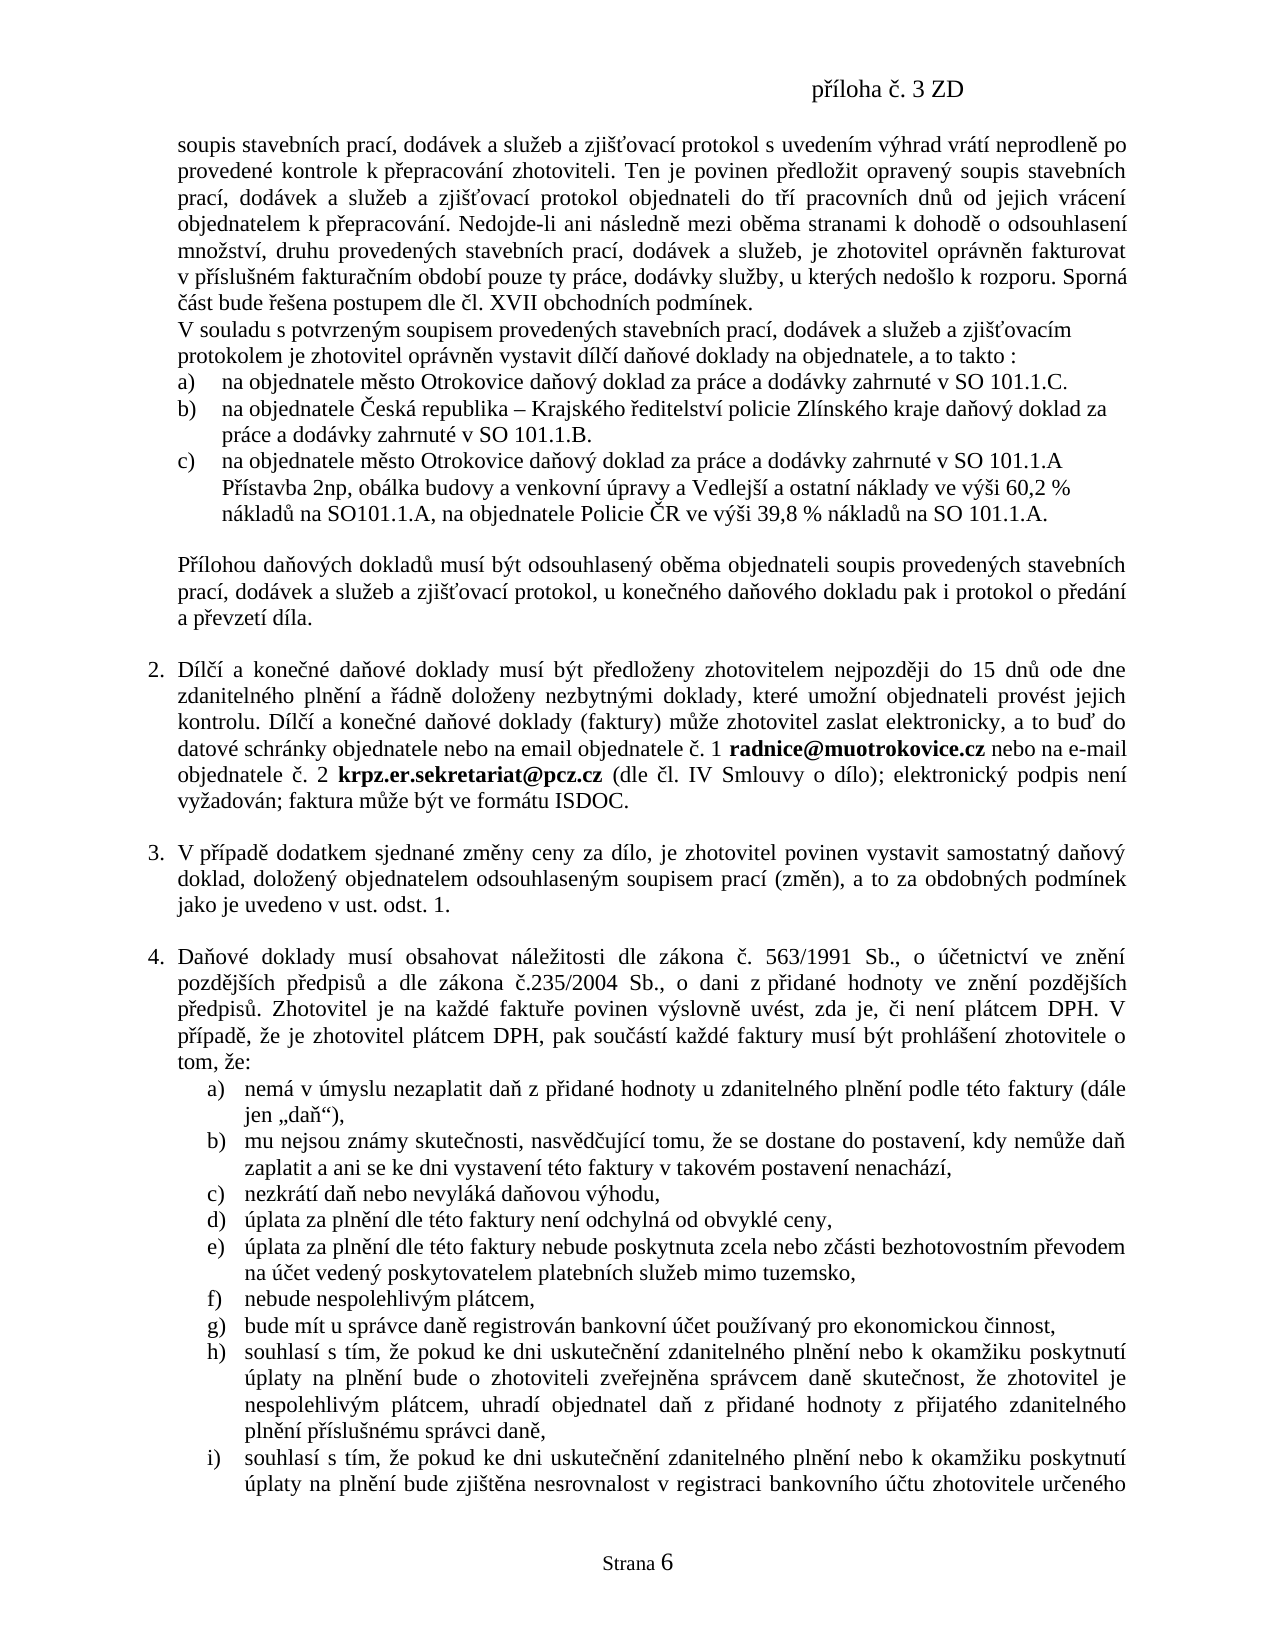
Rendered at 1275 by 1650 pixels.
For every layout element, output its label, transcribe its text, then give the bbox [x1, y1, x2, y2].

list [207, 1443, 1127, 1496]
list nebude nespolehlivým plátcem, [207, 1285, 1127, 1312]
list mu nejsou známy skutečnosti, nasvědčující tomu, že se dostane do postavení, kdy nemůže daň zaplatit a ani se ke dni vystavení této faktury v takovém postavení nenachází, [207, 1127, 1127, 1180]
list souhlasí s tím, že pokud ke dni uskutečnění zdanitelného plnění nebo k okamžiku poskytnutí úplaty na plnění bude o zhotoviteli zveřejněna správcem daně skutečnost, že zhotovitel je nespolehlivým plátcem, uhradí objednatel daň z přidané hodnoty z přijatého zdanitelného plnění příslušnému správci daně, [207, 1338, 1127, 1443]
list úplata za plnění dle této faktury nebude poskytnuta zcela nebo zčásti bezhotovostním převodem na účet vedený poskytovatelem platebních služeb mimo tuzemsko, [207, 1233, 1127, 1285]
list na objednatele Česká republika – Krajského ředitelství policie Zlínského kraje daňový doklad za práce a dodávky zahrnuté v SO 101.1.B. [177, 395, 1127, 447]
list na objednatele město Otrokovice daňový doklad za práce a dodávky zahrnuté v SO 101.1.A Přístavba 2np, obálka budovy a venkovní úpravy a Vedlejší a ostatní náklady ve výši 60,2 % nákladů na SO101.1.A, na objednatele Policie ČR ve výši 39,8 % nákladů na SO 101.1.A. [177, 447, 1127, 527]
list Dílčí a konečné daňové doklady musí být předloženy zhotovitelem nejpozději do 15 dnů ode dne zdanitelného plnění a řádně doloženy nezbytnými doklady, které umožní objednateli provést jejich kontrolu. Dílčí a konečné daňové doklady (faktury) může zhotovitel zaslat elektronicky, a to buď do datové schránky objednatele nebo na email objednatele č. 1 radnice@muotrokovice.cz nebo na e-mail objednatele č. 2 krpz.er.sekretariat@pcz.cz (dle čl. IV Smlouvy o dílo); elektronický podpis není vyžadován; faktura může být ve formátu ISDOC. [148, 656, 1127, 814]
list úplata za plnění dle této faktury není odchylná od obvyklé ceny, [207, 1206, 1127, 1233]
text Přílohou daňových dokladů musí být odsouhlasený oběma objednateli soupis provedených stavebních prací, dodávek a služeb a zjišťovací protokol, u konečného daňového dokladu pak i protokol o předání a převzetí díla. [177, 552, 1127, 631]
list Daňové doklady musí obsahovat náležitosti dle zákona č. 563/1991 Sb., o účetnictví ve znění pozdějších předpisů a dle zákona č.235/2004 Sb., o dani z přidané hodnoty ve znění pozdějších předpisů. Zhotovitel je na každé faktuře povinen výslovně uvést, zda je, či není plátcem DPH. V případě, že je zhotovitel plátcem DPH, pak součástí každé faktury musí být prohlášení zhotovitele o tom, že: [148, 943, 1127, 1074]
list V případě dodatkem sjednané změny ceny za dílo, je zhotovitel povinen vystavit samostatný daňový doklad, doložený objednatelem odsouhlaseným soupisem prací (změn), a to za obdobných podmínek jako je uvedeno v ust. odst. 1. [148, 839, 1127, 918]
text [177, 131, 1127, 316]
list bude mít u správce daně registrován bankovní účet používaný pro ekonomickou činnost, [207, 1312, 1127, 1338]
list nemá v úmyslu nezaplatit daň z přidané hodnoty u zdanitelného plnění podle této faktury (dále jen „daň“), [207, 1074, 1127, 1127]
text V souladu s potvrzeným soupisem provedených stavebních prací, dodávek a služeb a zjišťovacím protokolem je zhotovitel oprávněn vystavit dílčí daňové doklady na objednatele, a to takto : [177, 316, 1127, 368]
list na objednatele město Otrokovice daňový doklad za práce a dodávky zahrnuté v SO 101.1.C. [177, 368, 1127, 395]
list nezkrátí daň nebo nevyláká daňovou výhodu, [207, 1180, 1127, 1206]
